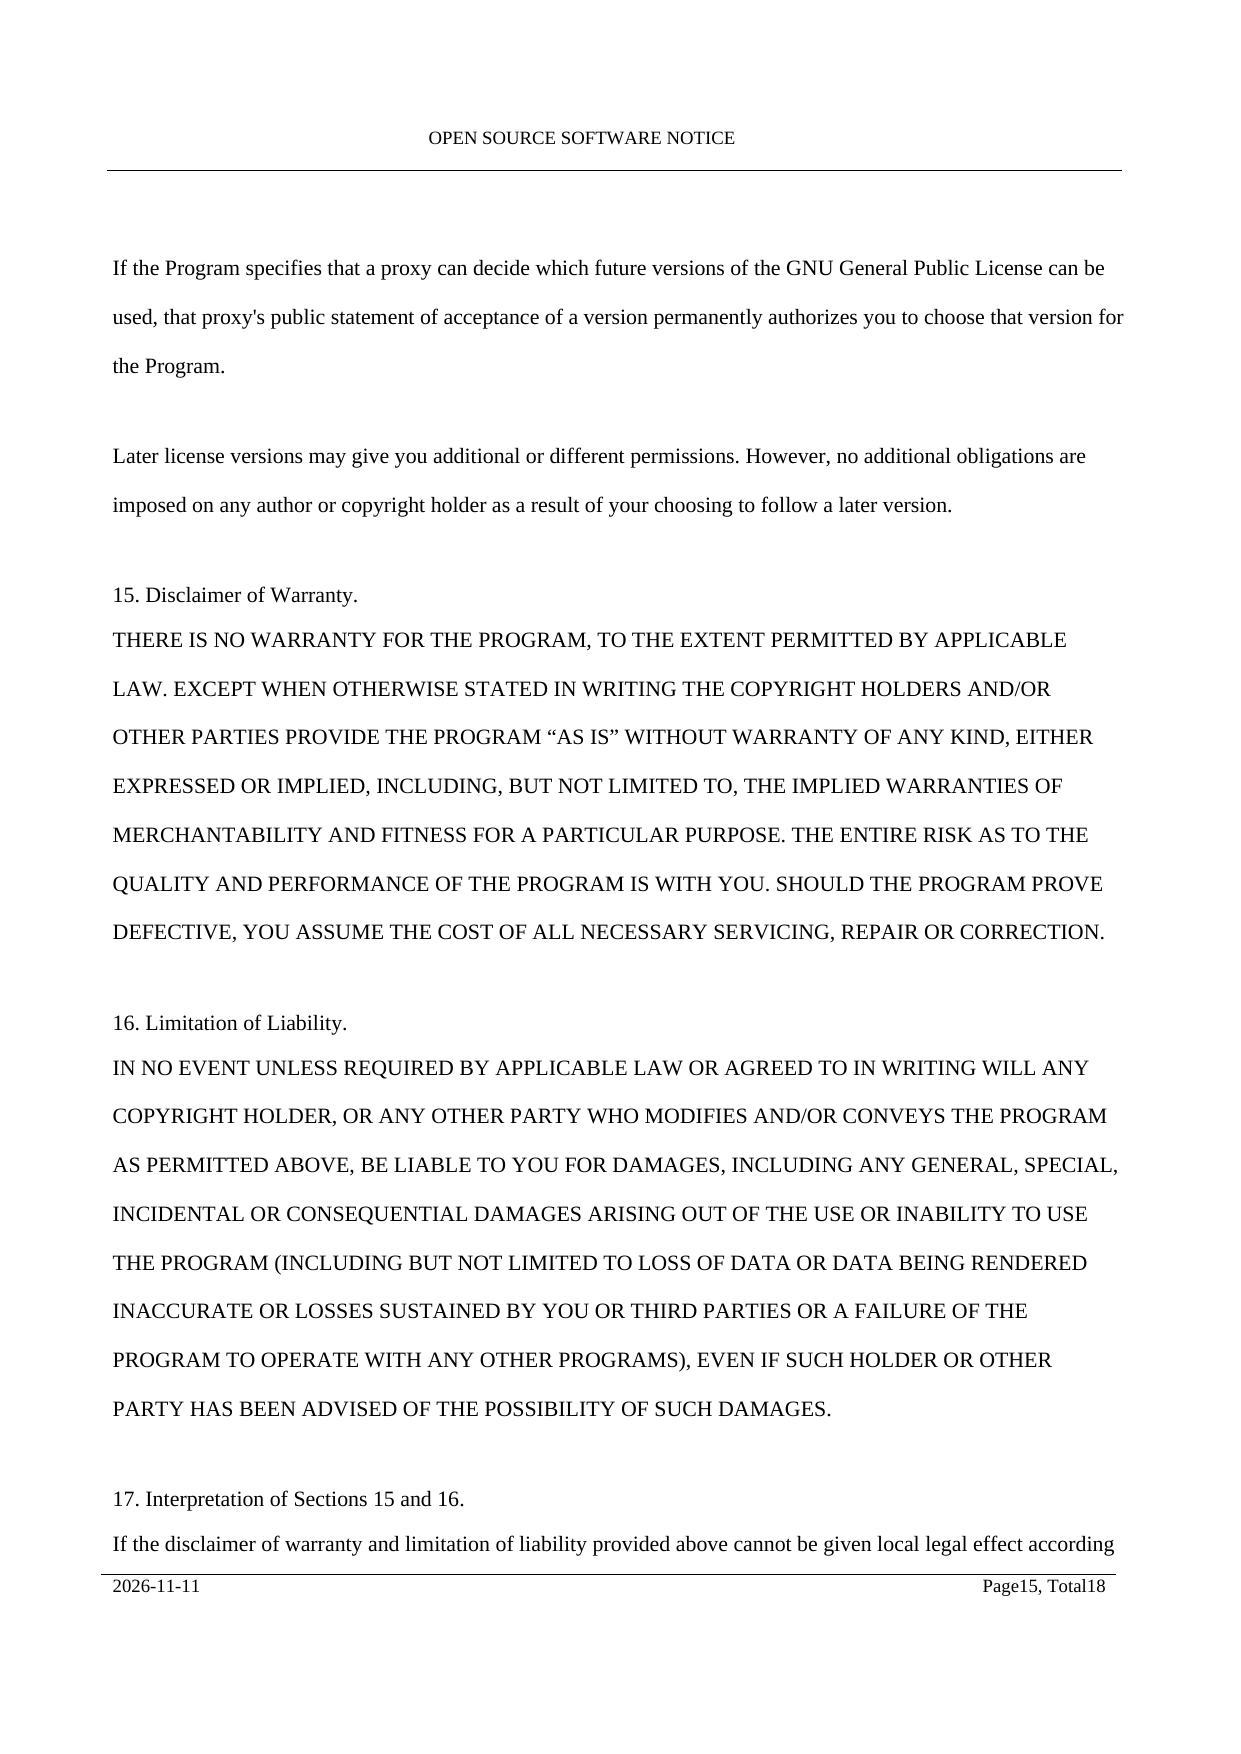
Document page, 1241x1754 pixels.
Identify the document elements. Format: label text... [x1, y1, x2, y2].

text 15. Disclaimer of Warranty. [112, 578, 1128, 611]
text IN NO EVENT UNLESS REQUIRED BY APPLICABLE LAW OR AGREED TO IN WRITING WILL ANY COPYRIGHT HOLDER, OR ANY OTHER PARTY WHO MODIFIES AND/OR CONVEYS THE PROGRAM AS PERMITTED ABOVE, BE LIABLE TO YOU FOR DAMAGES, INCLUDING ANY GENERAL, SPECIAL, INCIDENTAL OR CONSEQUENTIAL DAMAGES ARISING OUT OF THE USE OR INABILITY TO USE THE PROGRAM (INCLUDING BUT NOT LIMITED TO LOSS OF DATA OR DATA BEING RENDERED INACCURATE OR LOSSES SUSTAINED BY YOU OR THIRD PARTIES OR A FAILURE OF THE PROGRAM TO OPERATE WITH ANY OTHER PROGRAMS), EVEN IF SUCH HOLDER OR OTHER PARTY HAS BEEN ADVISED OF THE POSSIBILITY OF SUCH DAMAGES. [112, 1051, 1128, 1425]
text Later license versions may give you additional or different permissions. However, no additional obligations are imposed on any author or copyright holder as a result of your choosing to follow a later version. [112, 439, 1128, 520]
text THERE IS NO WARRANTY FOR THE PROGRAM, TO THE EXTENT PERMITTED BY APPLICABLE LAW. EXCEPT WHEN OTHERWISE STATED IN WRITING THE COPYRIGHT HOLDERS AND/OR OTHER PARTIES PROVIDE THE PROGRAM “AS IS” WITHOUT WARRANTY OF ANY KIND, EITHER EXPRESSED OR IMPLIED, INCLUDING, BUT NOT LIMITED TO, THE IMPLIED WARRANTIES OF MERCHANTABILITY AND FITNESS FOR A PARTICULAR PURPOSE. THE ENTIRE RISK AS TO THE QUALITY AND PERFORMANCE OF THE PROGRAM IS WITH YOU. SHOULD THE PROGRAM PROVE DEFECTIVE, YOU ASSUME THE COST OF ALL NECESSARY SERVICING, REPAIR OR CORRECTION. [112, 623, 1128, 948]
text 16. Limitation of Liability. [112, 1006, 1128, 1038]
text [112, 1528, 1128, 1560]
text If the Program specifies that a proxy can decide which future versions of the GNU General Public License can be used, that proxy's public statement of acceptance of a version permanently authorizes you to choose that version for the Program. [112, 251, 1128, 381]
text 17. Interpretation of Sections 15 and 16. [112, 1482, 1128, 1515]
